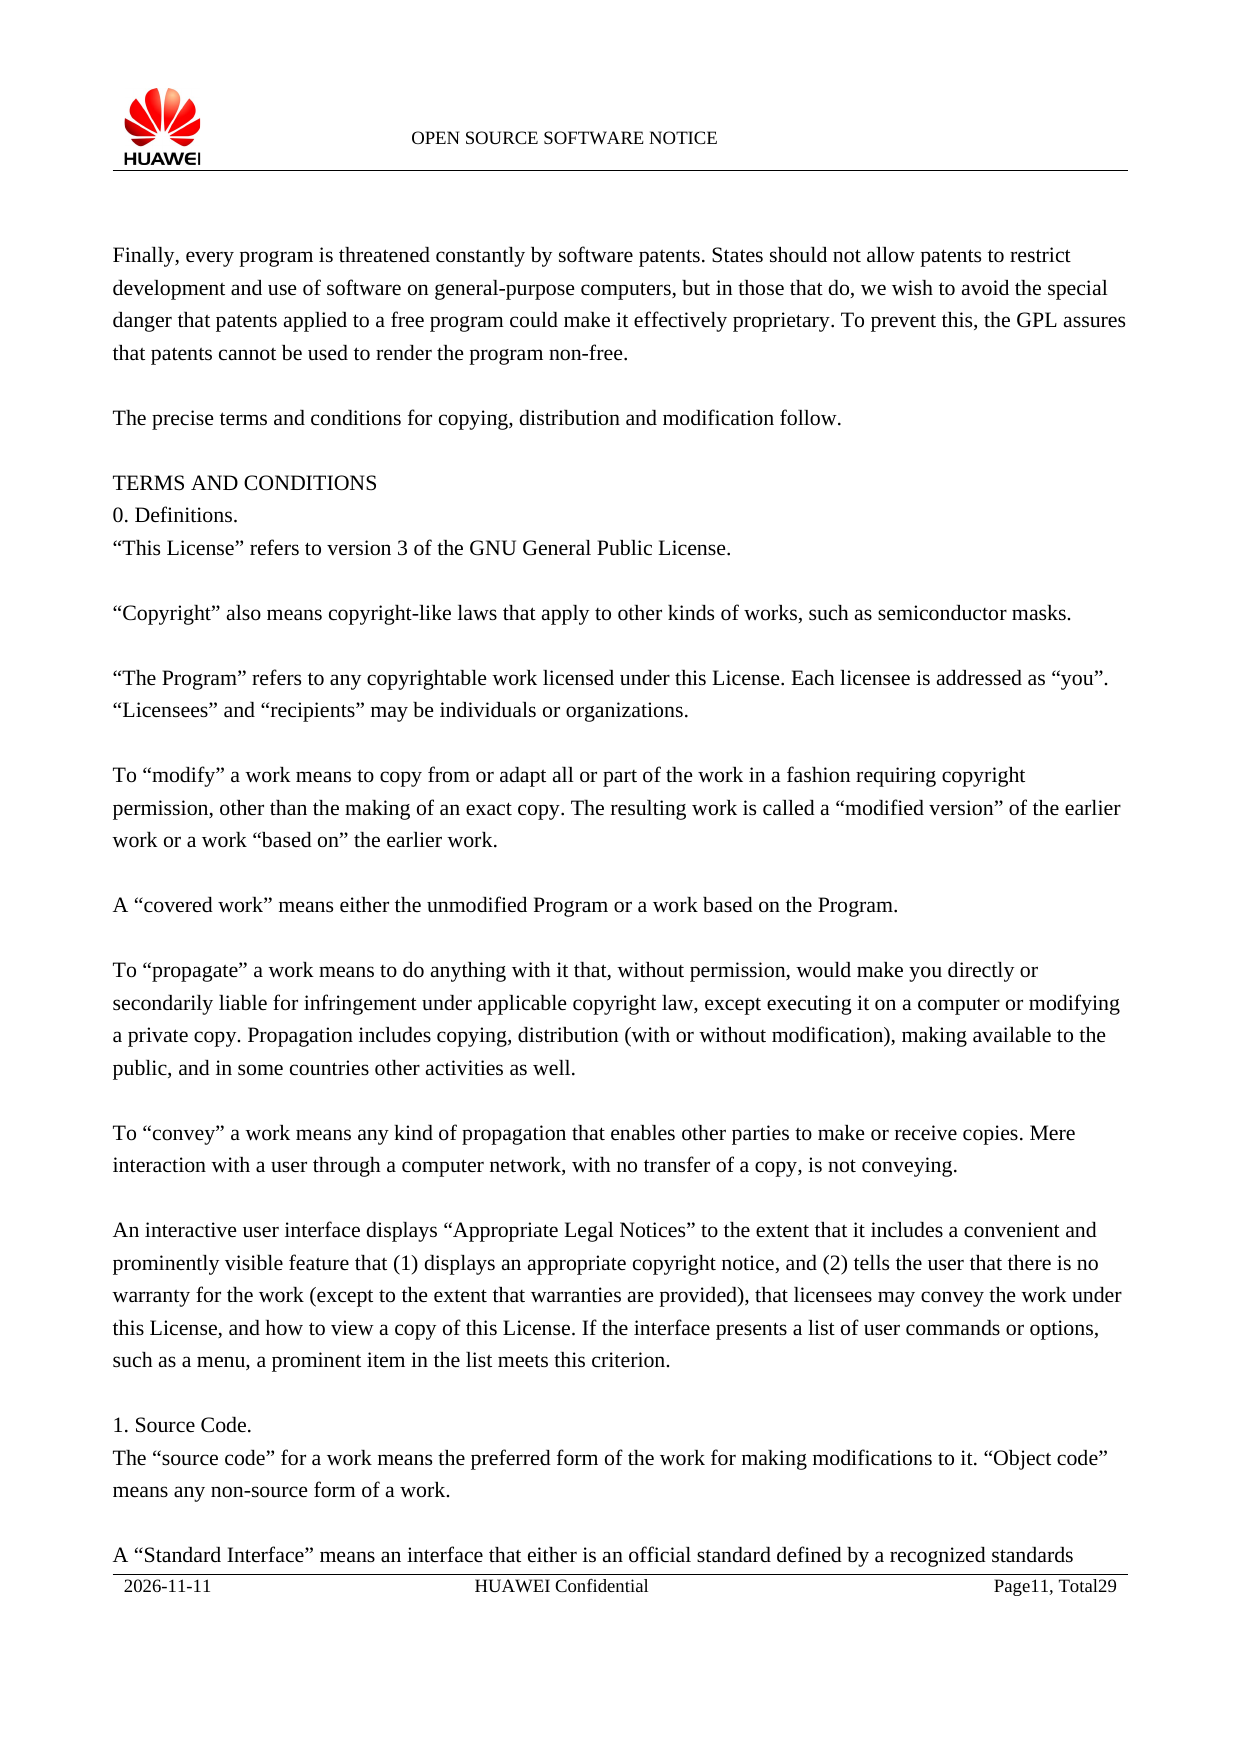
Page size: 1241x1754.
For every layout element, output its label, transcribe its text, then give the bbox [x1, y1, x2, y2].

picture [124, 88, 201, 165]
